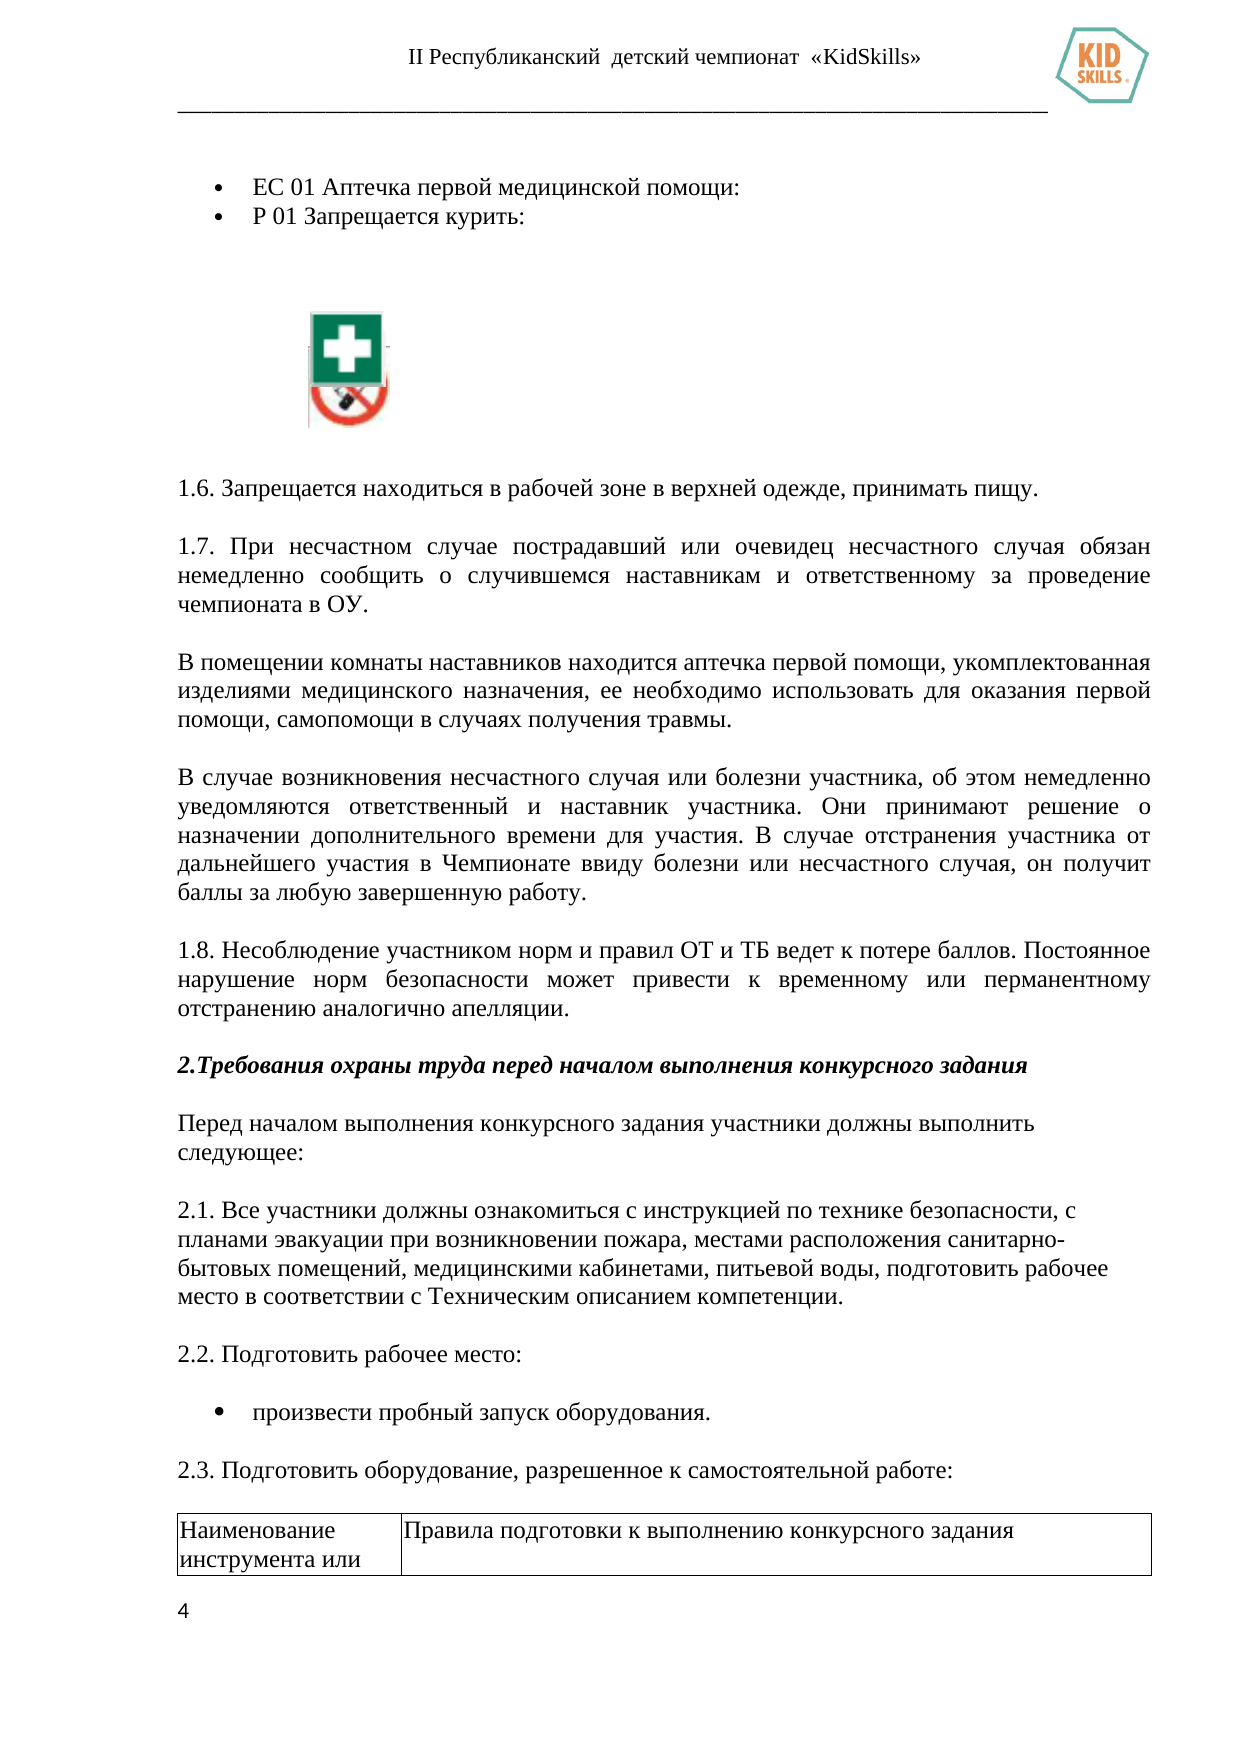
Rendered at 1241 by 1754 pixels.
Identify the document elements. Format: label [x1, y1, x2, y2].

picture [308, 311, 390, 428]
picture [1046, 9, 1153, 116]
